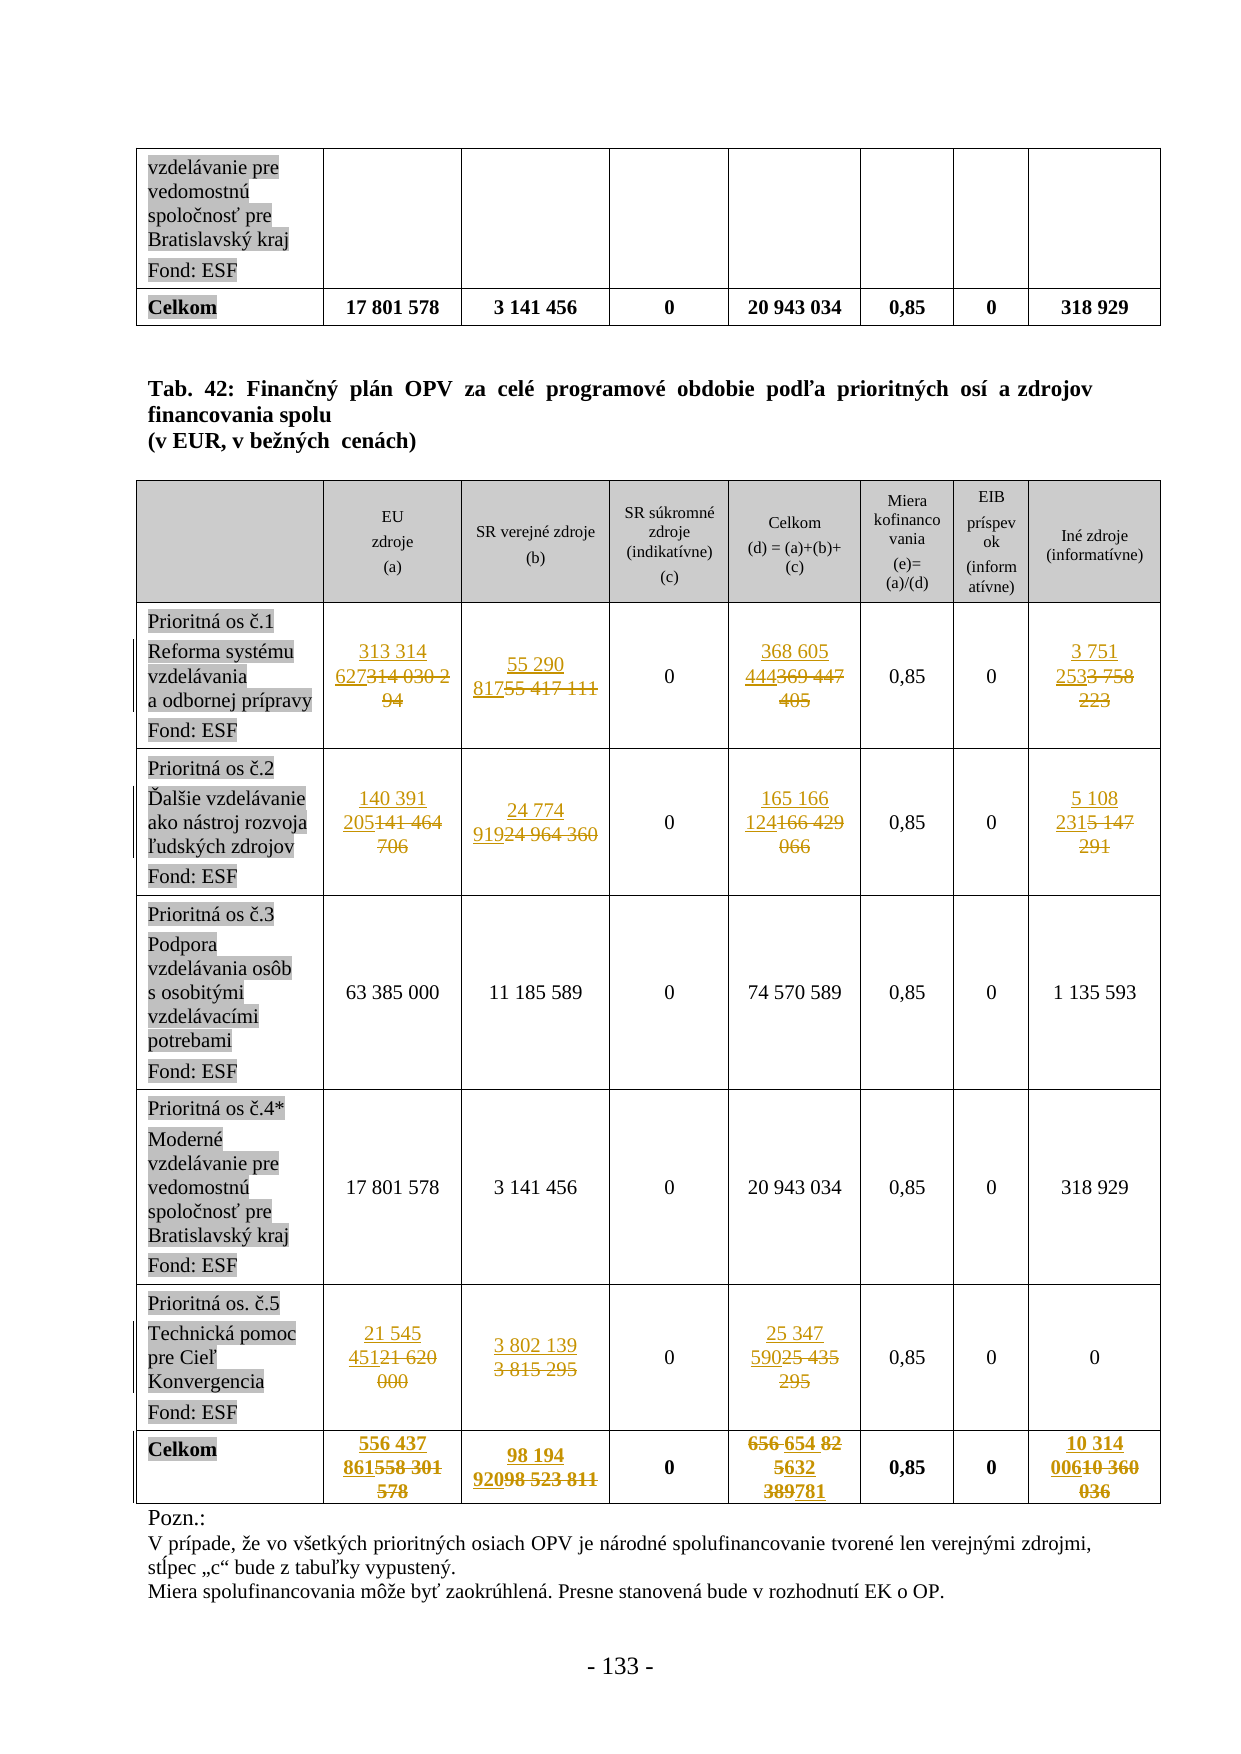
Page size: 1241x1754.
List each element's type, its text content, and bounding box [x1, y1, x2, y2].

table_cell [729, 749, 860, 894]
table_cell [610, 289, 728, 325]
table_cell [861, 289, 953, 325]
text Tab. 42: Finančný plán OPV za celé programové obdobie podľa prioritných osí a zdrojov financovania spolu [148, 374, 1092, 427]
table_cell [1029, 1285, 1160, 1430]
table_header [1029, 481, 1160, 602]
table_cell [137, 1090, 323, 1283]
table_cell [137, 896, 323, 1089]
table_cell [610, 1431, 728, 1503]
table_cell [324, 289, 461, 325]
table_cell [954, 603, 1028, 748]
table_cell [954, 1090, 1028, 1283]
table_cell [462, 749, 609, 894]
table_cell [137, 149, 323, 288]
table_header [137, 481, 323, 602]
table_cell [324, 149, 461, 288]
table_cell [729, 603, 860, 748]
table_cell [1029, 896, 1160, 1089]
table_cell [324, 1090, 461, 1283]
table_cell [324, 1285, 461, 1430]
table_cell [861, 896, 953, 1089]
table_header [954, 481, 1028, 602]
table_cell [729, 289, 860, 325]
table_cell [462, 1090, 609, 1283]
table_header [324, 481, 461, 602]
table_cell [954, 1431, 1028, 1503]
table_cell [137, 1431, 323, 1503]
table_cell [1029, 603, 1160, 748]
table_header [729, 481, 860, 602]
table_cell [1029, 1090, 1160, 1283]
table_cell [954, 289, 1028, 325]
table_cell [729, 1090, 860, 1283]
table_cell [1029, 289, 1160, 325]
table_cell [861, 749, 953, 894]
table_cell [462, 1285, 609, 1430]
text (v EUR, v bežných cenách) [148, 427, 1092, 454]
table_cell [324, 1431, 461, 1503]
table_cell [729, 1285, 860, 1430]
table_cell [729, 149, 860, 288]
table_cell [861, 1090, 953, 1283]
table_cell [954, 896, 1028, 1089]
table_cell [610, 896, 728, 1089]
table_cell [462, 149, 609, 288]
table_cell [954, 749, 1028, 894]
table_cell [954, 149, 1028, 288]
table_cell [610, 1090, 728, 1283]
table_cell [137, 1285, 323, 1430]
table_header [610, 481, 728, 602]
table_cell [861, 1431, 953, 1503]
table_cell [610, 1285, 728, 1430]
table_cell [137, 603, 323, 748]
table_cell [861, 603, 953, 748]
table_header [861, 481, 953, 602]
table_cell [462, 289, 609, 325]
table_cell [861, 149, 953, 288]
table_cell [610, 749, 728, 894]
text Miera spolufinancovania môže byť zaokrúhlená. Presne stanovená bude v rozhodnutí EK o OP. [148, 1579, 1092, 1603]
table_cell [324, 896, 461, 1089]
text Pozn.: [148, 1504, 1092, 1531]
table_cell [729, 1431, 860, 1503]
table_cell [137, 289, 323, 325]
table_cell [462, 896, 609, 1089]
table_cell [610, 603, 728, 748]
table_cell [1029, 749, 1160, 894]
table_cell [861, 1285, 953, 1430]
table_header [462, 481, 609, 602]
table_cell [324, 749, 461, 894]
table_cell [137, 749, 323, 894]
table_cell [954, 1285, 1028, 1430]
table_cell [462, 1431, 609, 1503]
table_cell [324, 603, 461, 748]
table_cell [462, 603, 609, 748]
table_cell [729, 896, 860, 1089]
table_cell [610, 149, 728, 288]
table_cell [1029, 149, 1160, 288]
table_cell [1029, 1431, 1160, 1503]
text V prípade, že vo všetkých prioritných osiach OPV je národné spolufinancovanie tvorené len verejnými zdrojmi, stĺpec „c“ bude z tabuľky vypustený. [148, 1531, 1092, 1579]
